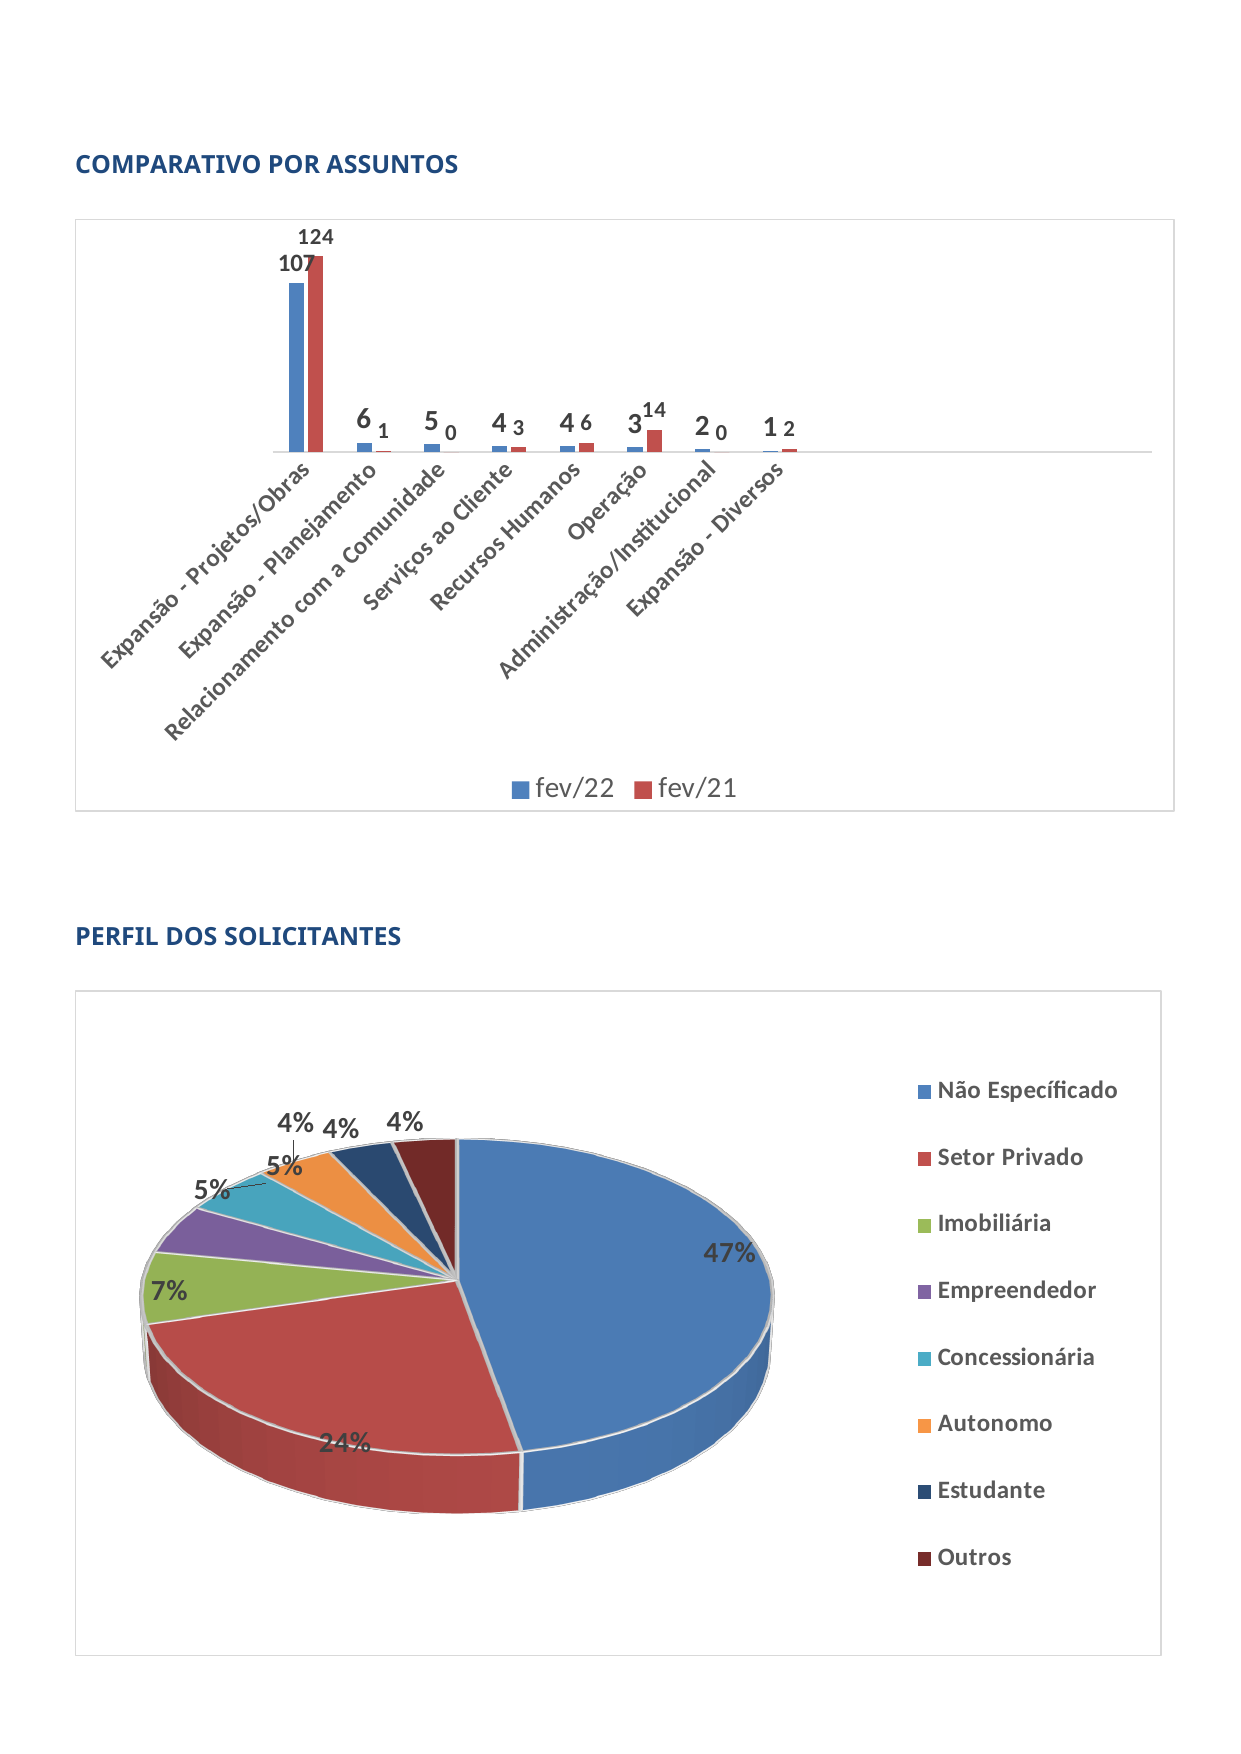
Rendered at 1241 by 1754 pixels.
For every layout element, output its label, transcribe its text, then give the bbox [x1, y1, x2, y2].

text COMPARATIVO POR ASSUNTOS [75, 147, 1165, 181]
text PERFIL DOS SOLICITANTES [75, 918, 1165, 953]
